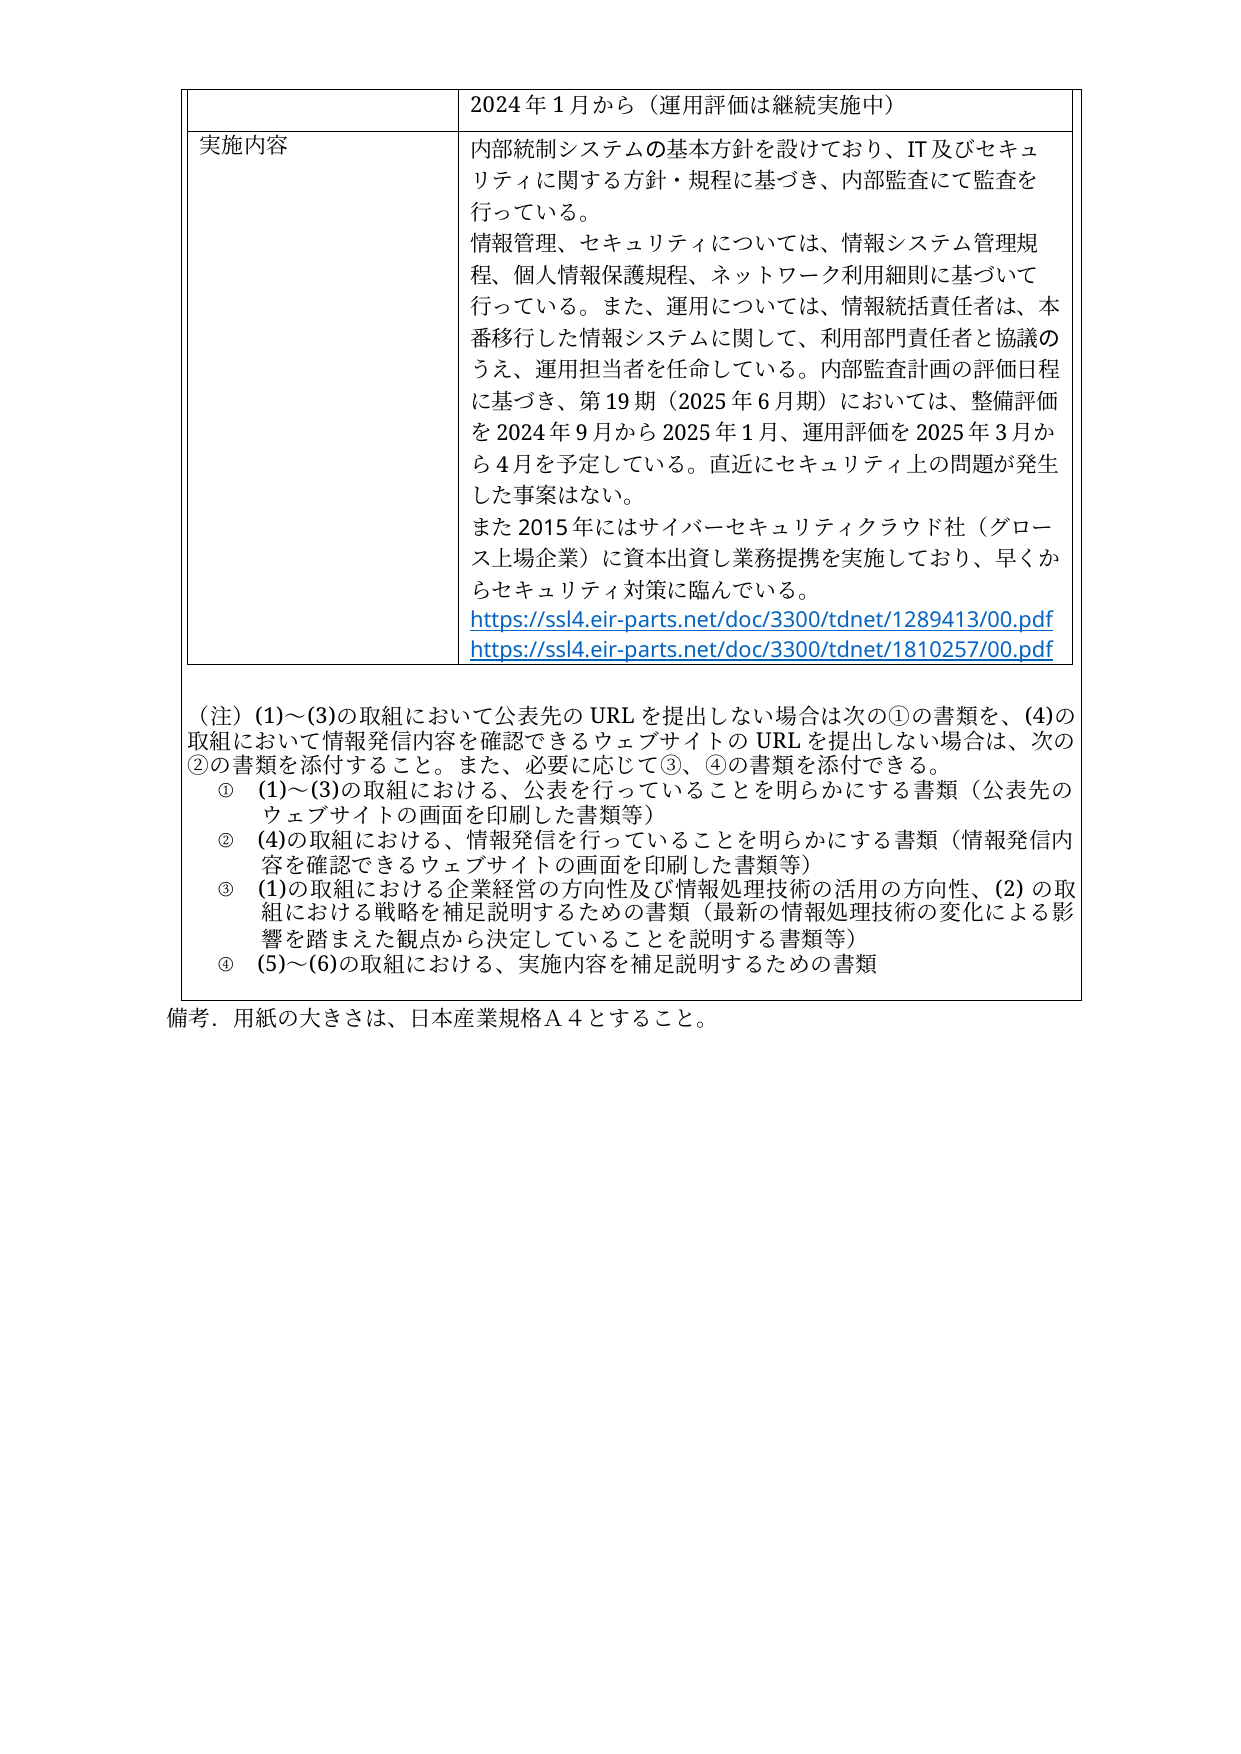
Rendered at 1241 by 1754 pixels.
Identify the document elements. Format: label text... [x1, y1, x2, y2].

text 備考．用紙の大きさは、日本産業規格Ａ４とすること。 [167, 1001, 1070, 1032]
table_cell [182, 90, 1081, 1000]
